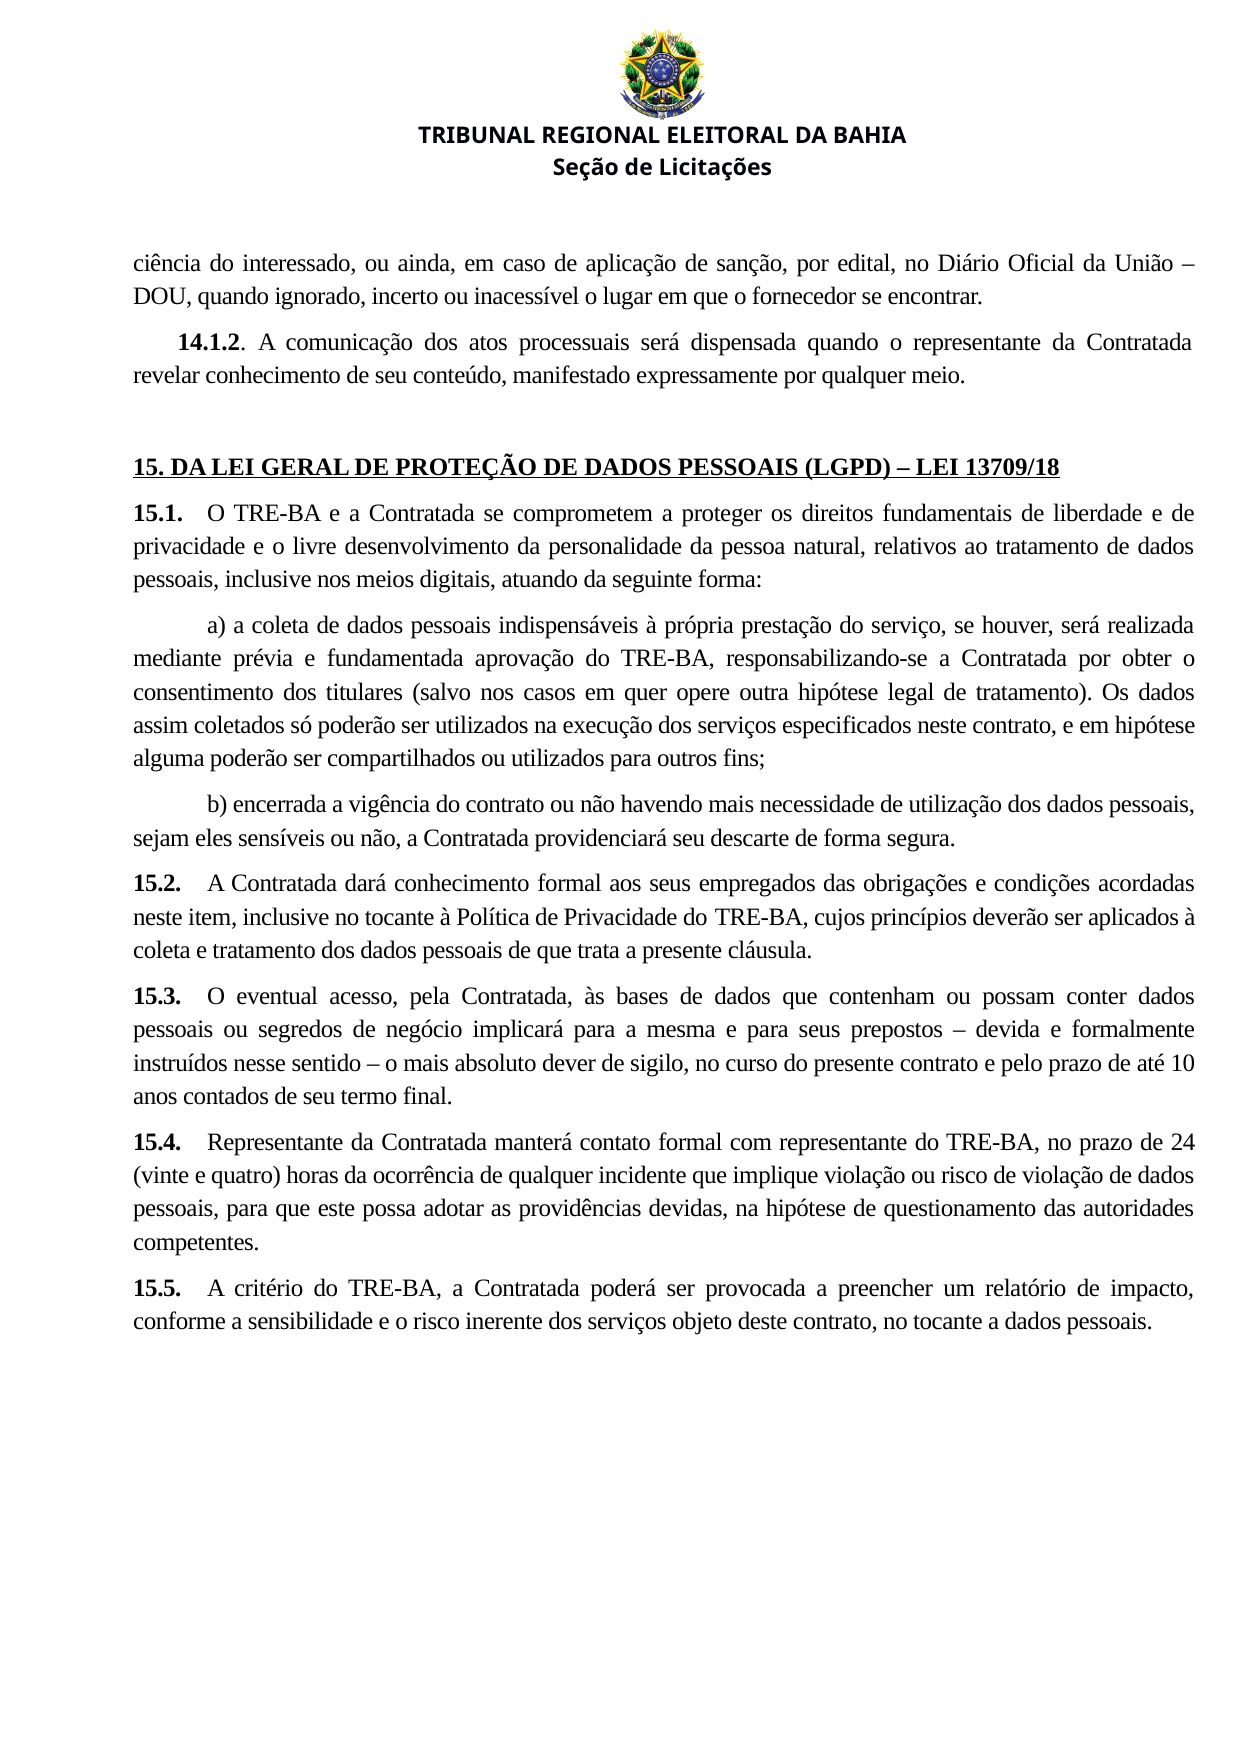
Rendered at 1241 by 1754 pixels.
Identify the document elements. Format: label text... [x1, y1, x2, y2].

text 15.2. A Contratada dará conhecimento formal aos seus empregados das obrigações e condições acordadas neste item, inclusive no tocante à Política de Privacidade do TRE-BA, cujos princípios deverão ser aplicados à coleta e tratamento dos dados pessoais de que trata a presente cláusula. [133, 865, 1196, 965]
text a) a coleta de dados pessoais indispensáveis à própria prestação do serviço, se houver, será realizada mediante prévia e fundamentada aprovação do TRE-BA, responsabilizando-se a Contratada por obter o consentimento dos titulares (salvo nos casos em quer opere outra hipótese legal de tratamento). Os dados assim coletados só poderão ser utilizados na execução dos serviços especificados neste contrato, e em hipótese alguma poderão ser compartilhados ou utilizados para outros fins; [133, 607, 1196, 773]
text 14.1.2. A comunicação dos atos processuais será dispensada quando o representante da Contratada revelar conhecimento de seu conteúdo, manifestado expressamente por qualquer meio. [133, 323, 1193, 390]
table_header 15.4. Representante da Contratada manterá contato formal com representante do TRE-BA, no prazo de 24 (vinte e quatro) horas da ocorrência de qualquer incidente que implique violação ou risco de violação de dados pessoais, para que este possa adotar as providências devidas, na hipótese de questionamento das autoridades competentes. [121, 1124, 1207, 1269]
table_cell 15.5. A critério do TRE-BA, a Contratada poderá ser provocada a preencher um relatório de impacto, conforme a sensibilidade e o risco inerente dos serviços objeto deste contrato, no tocante a dados pessoais. [121, 1269, 1207, 1394]
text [133, 244, 1196, 311]
text b) encerrada a vigência do contrato ou não havendo mais necessidade de utilização dos dados pessoais, sejam eles sensíveis ou não, a Contratada providenciará seu descarte de forma segura. [133, 786, 1196, 853]
text 15. DA LEI GERAL DE PROTEÇÃO DE DADOS PESSOAIS (LGPD) – LEI 13709/18 [133, 448, 1193, 482]
text 15.1. O TRE-BA e a Contratada se comprometem a proteger os direitos fundamentais de liberdade e de privacidade e o livre desenvolvimento da personalidade da pessoa natural, relativos ao tratamento de dados pessoais, inclusive nos meios digitais, atuando da seguinte forma: [133, 494, 1196, 594]
text 15.3. O eventual acesso, pela Contratada, às bases de dados que contenham ou possam conter dados pessoais ou segredos de negócio implicará para a mesma e para seus prepostos – devida e formalmente instruídos nesse sentido – o mais absoluto dever de sigilo, no curso do presente contrato e pelo prazo de até 10 anos contados de seu termo final. [133, 978, 1196, 1111]
